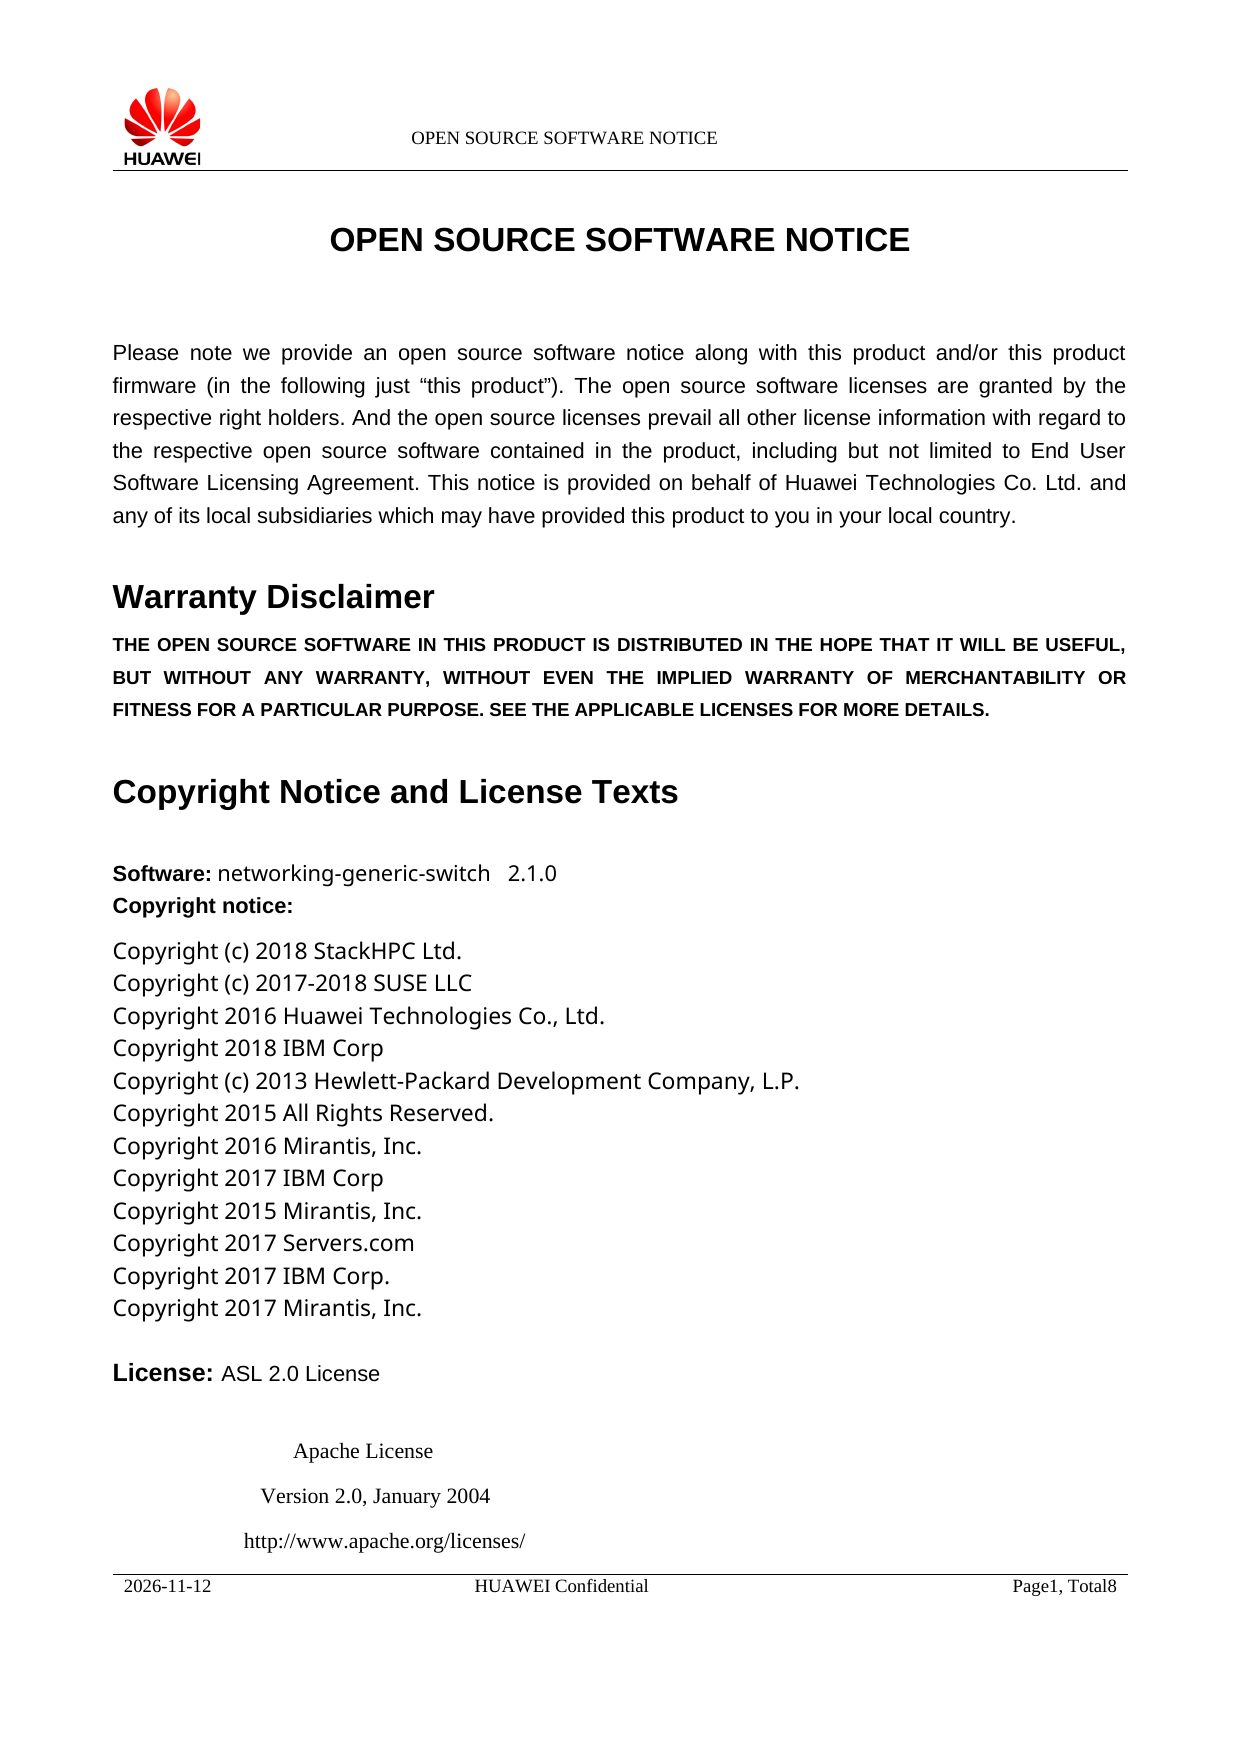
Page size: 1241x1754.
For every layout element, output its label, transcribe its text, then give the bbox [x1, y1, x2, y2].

text OPEN SOURCE SOFTWARE NOTICE [112, 206, 1128, 271]
text Please note we provide an open source software notice along with this product and/or this product firmware (in the following just “this product”). The open source software licenses are granted by the respective right holders. And the open source licenses prevail all other license information with regard to the respective open source software contained in the product, including but not limited to End User Software Licensing Agreement. This notice is provided on behalf of Huawei Technologies Co. Ltd. and any of its local subsidiaries which may have provided this product to you in your local country. [112, 336, 1128, 531]
text Copyright 2017 IBM Corp. [112, 1259, 1128, 1291]
title Software: networking-generic-switch 2.1.0 [112, 856, 1128, 889]
text Copyright 2016 Mirantis, Inc. [112, 1129, 1128, 1161]
text Copyright 2018 IBM Corp [112, 1031, 1128, 1064]
text The open source software in this product is distributed in the hope that it will be useful, but WITHOUT ANY WARRANTY, without even the implied warranty of MERCHANTABILITY or FITNESS FOR A PARTICULAR PURPOSE. See the applicable licenses for more details. [112, 629, 1128, 726]
text Copyright 2016 Huawei Technologies Co., Ltd. [112, 999, 1128, 1031]
text Copyright 2015 All Rights Reserved. [112, 1096, 1128, 1129]
text Version 2.0, January 2004 [112, 1479, 1128, 1512]
text Copyright 2015 Mirantis, Inc. [112, 1194, 1128, 1226]
text Copyright 2017 IBM Corp [112, 1161, 1128, 1194]
text Copyright (c) 2017-2018 SUSE LLC [112, 966, 1128, 999]
text Warranty Disclaimer [112, 564, 1128, 629]
picture [124, 88, 201, 165]
text Copyright Notice and License Texts [112, 759, 1128, 824]
text Copyright (c) 2018 StackHPC Ltd. [112, 934, 1128, 966]
text Copyright (c) 2013 Hewlett-Packard Development Company, L.P. [112, 1064, 1128, 1096]
text License: ASL 2.0 License [112, 1356, 1128, 1389]
text Copyright 2017 Servers.com [112, 1226, 1128, 1259]
text Copyright notice: [112, 889, 1128, 921]
text http://www.apache.org/licenses/ [112, 1524, 1128, 1557]
text Copyright 2017 Mirantis, Inc. [112, 1291, 1128, 1324]
text Apache License [112, 1434, 1128, 1467]
